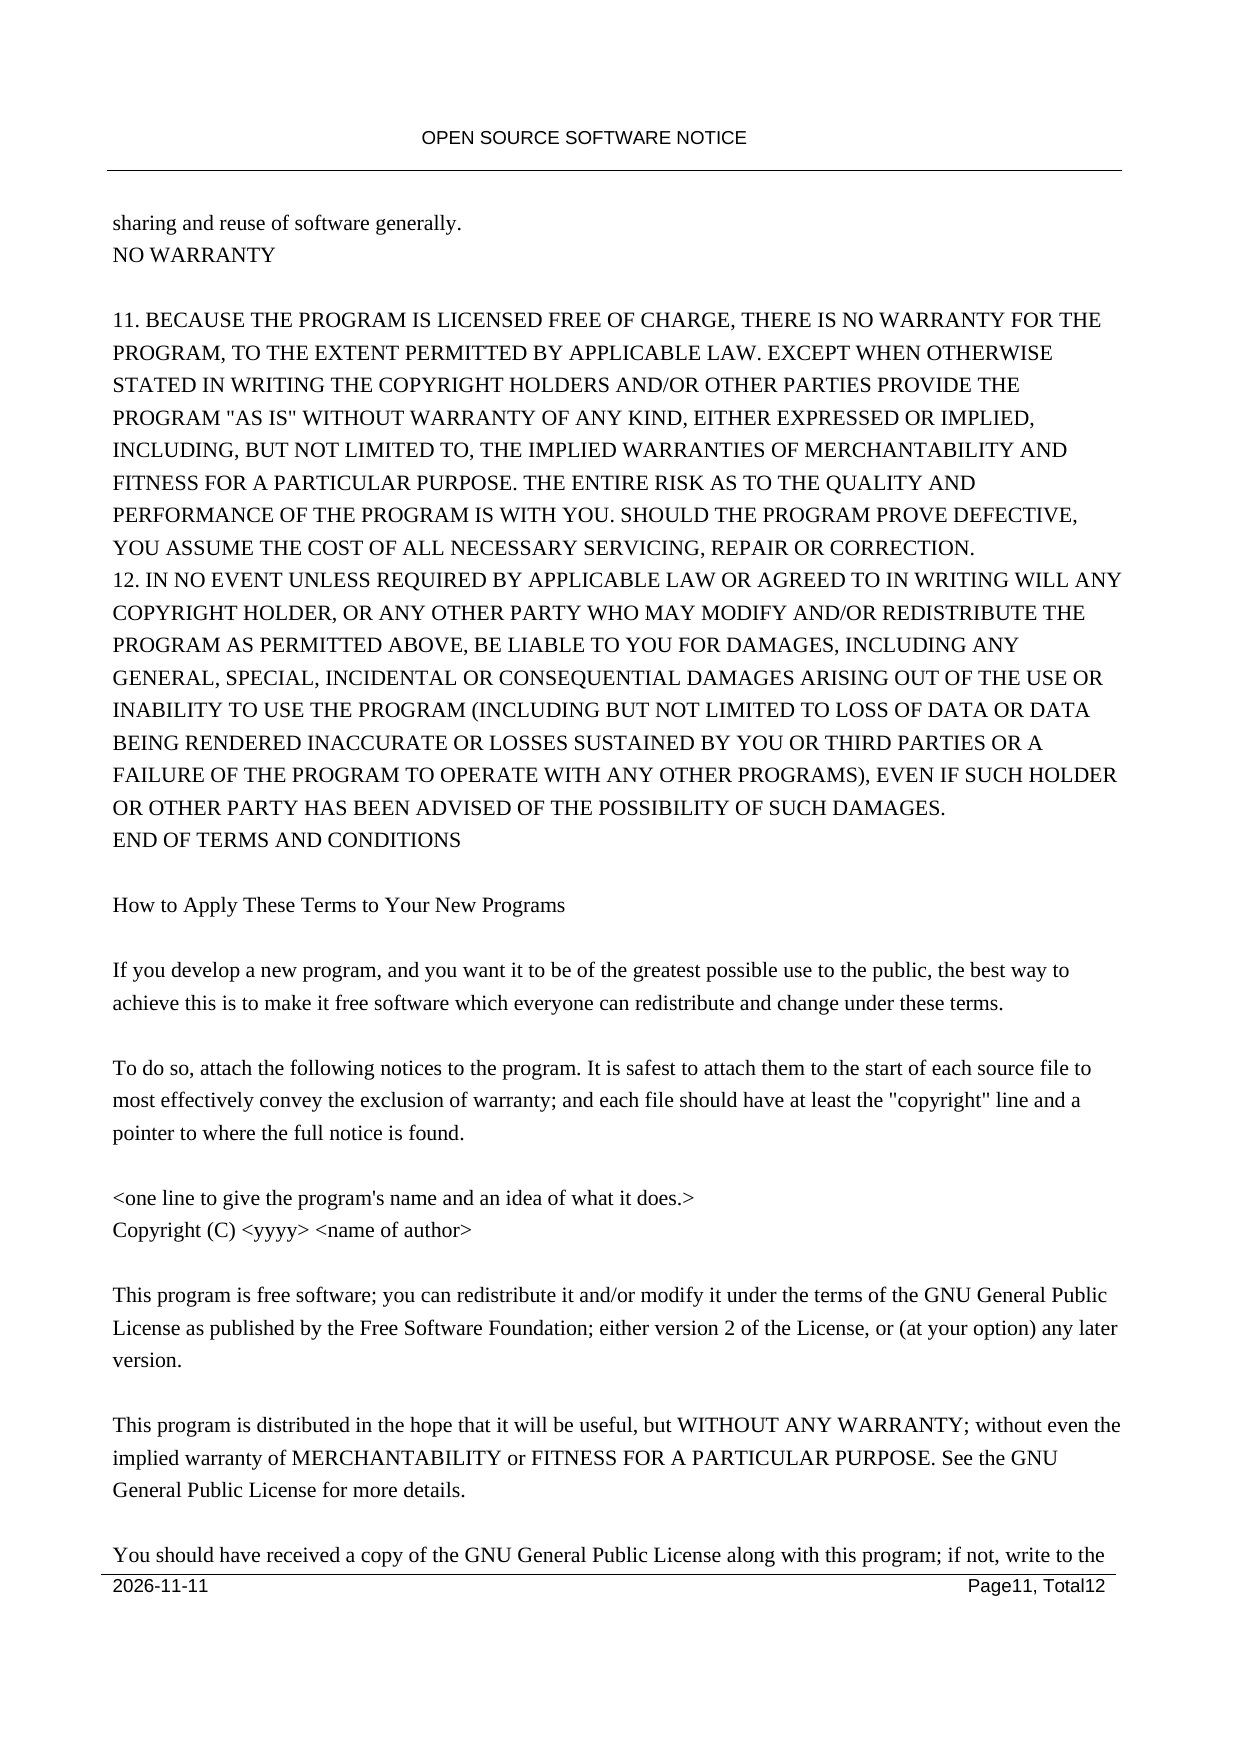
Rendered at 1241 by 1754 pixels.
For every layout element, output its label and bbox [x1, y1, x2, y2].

text [112, 206, 1128, 1571]
